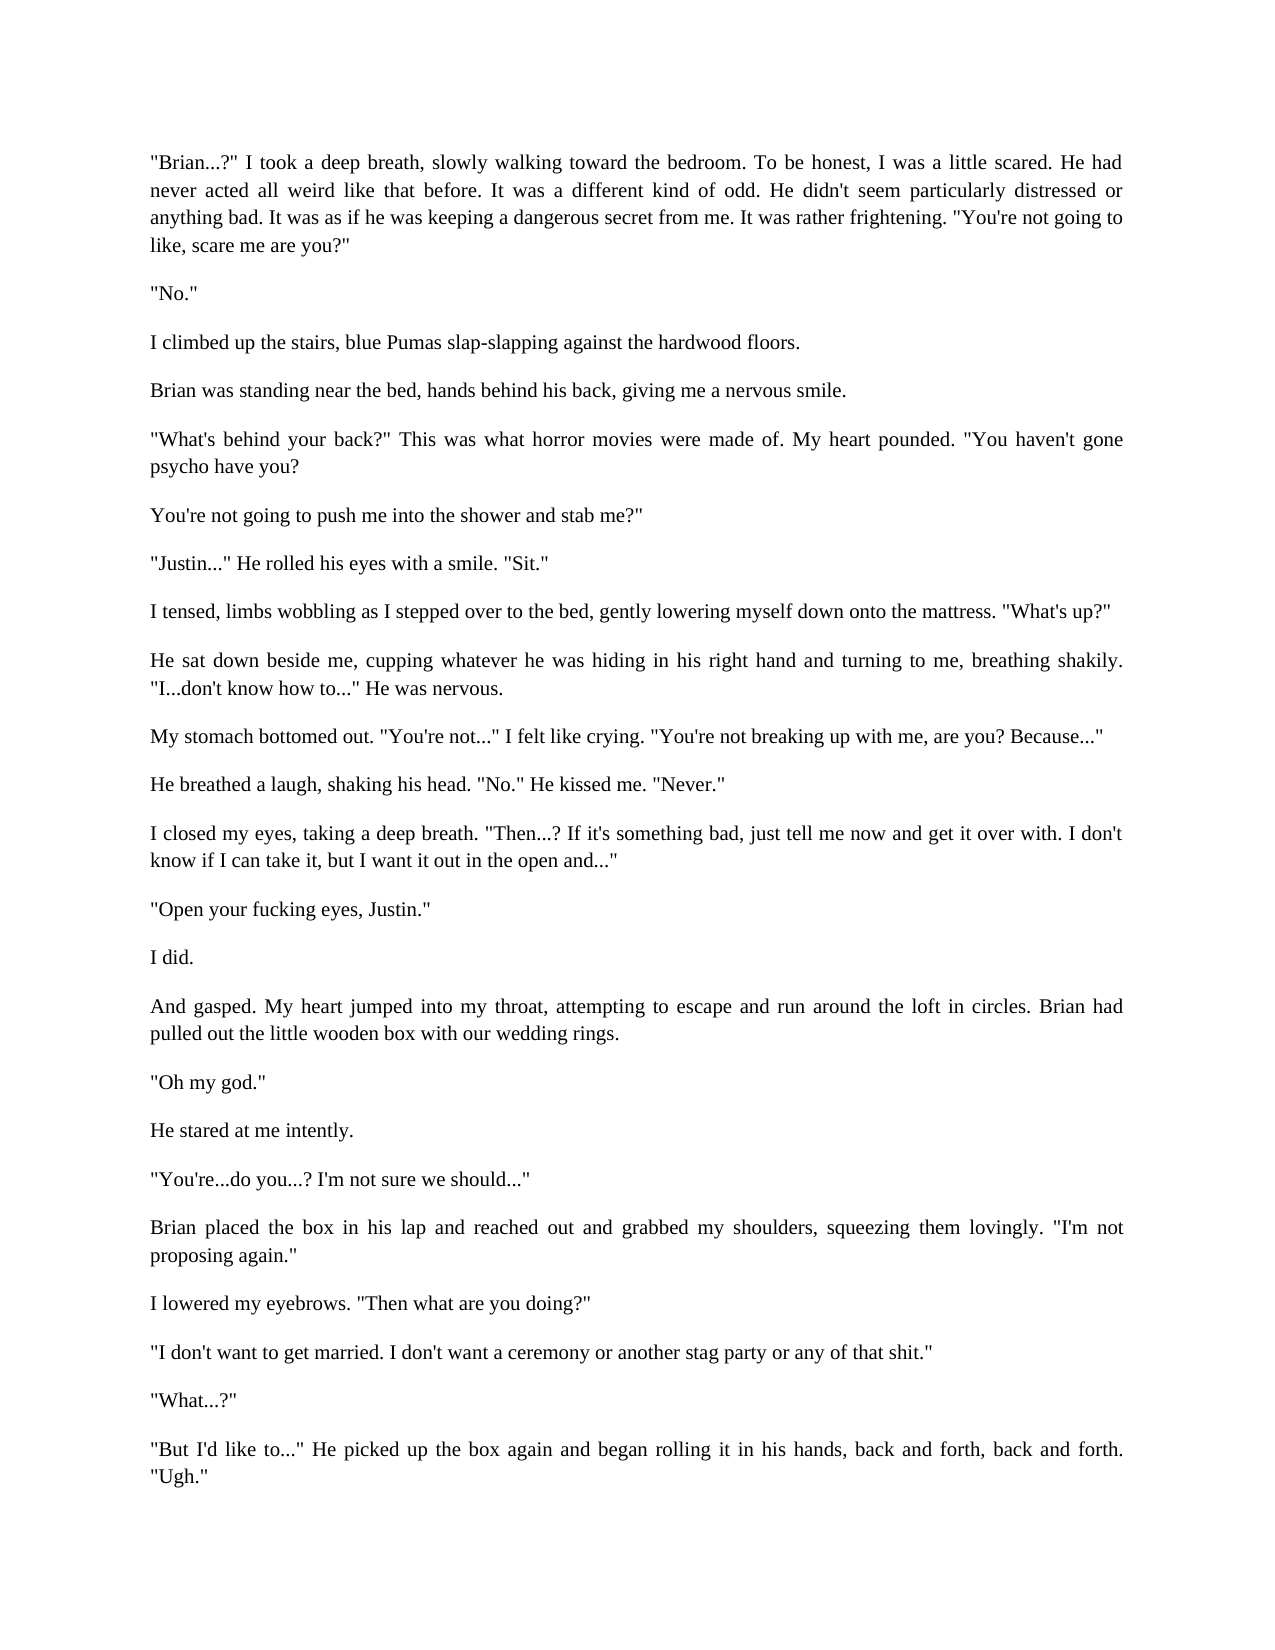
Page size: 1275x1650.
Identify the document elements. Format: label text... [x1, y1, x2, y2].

text "No." [150, 281, 1125, 305]
text "What's behind your back?" This was what horror movies were made of. My heart pounded. "You haven't gone psycho have you? [150, 427, 1125, 478]
text I lowered my eyebrows. "Then what are you doing?" [150, 1291, 1125, 1315]
text "I don't want to get married. I don't want a ceremony or another stag party or any of that shit." [150, 1339, 1125, 1364]
text "Oh my god." [150, 1070, 1125, 1094]
text And gasped. My heart jumped into my throat, attempting to escape and run around the loft in circles. Brian had pulled out the little wooden box with our wedding rings. [150, 994, 1125, 1045]
text I did. [150, 945, 1125, 969]
text He breathed a laugh, shaking his head. "No." He kissed me. "Never." [150, 772, 1125, 796]
text Brian placed the box in his lap and reached out and grabbed my shoulders, squeezing them lovingly. "I'm not proposing again." [150, 1215, 1125, 1267]
text "You're...do you...? I'm not sure we should..." [150, 1167, 1125, 1191]
text He sat down beside me, cupping whatever he was hiding in his right hand and turning to me, breathing shakily. "I...don't know how to..." He was nervous. [150, 648, 1125, 699]
text "But I'd like to..." He picked up the box again and began rolling it in his hands, back and forth, back and forth. "Ugh." [150, 1436, 1125, 1488]
text "What...?" [150, 1388, 1125, 1412]
text You're not going to push me into the shower and stab me?" [150, 503, 1125, 527]
text My stomach bottomed out. "You're not..." I felt like crying. "You're not breaking up with me, are you? Because..." [150, 724, 1125, 748]
text He stared at me intently. [150, 1118, 1125, 1142]
text "Brian...?" I took a deep breath, slowly walking toward the bedroom. To be honest, I was a little scared. He had never acted all weird like that before. It was a different kind of odd. He didn't seem particularly distressed or anything bad. It was as if he was keeping a dangerous secret from me. It was rather frightening. "You're not going to like, scare me are you?" [150, 150, 1125, 257]
text Brian was standing near the bed, hands behind his back, giving me a nervous smile. [150, 378, 1125, 402]
text "Open your fucking eyes, Justin." [150, 897, 1125, 921]
text I closed my eyes, taking a deep breath. "Then...? If it's something bad, just tell me now and get it over with. I don't know if I can take it, but I want it out in the open and..." [150, 821, 1125, 872]
text I climbed up the stairs, blue Pumas slap-slapping against the hardwood floors. [150, 330, 1125, 354]
text "Justin..." He rolled his eyes with a smile. "Sit." [150, 551, 1125, 575]
text I tensed, limbs wobbling as I stepped over to the bed, gently lowering myself down onto the mattress. "What's up?" [150, 599, 1125, 623]
